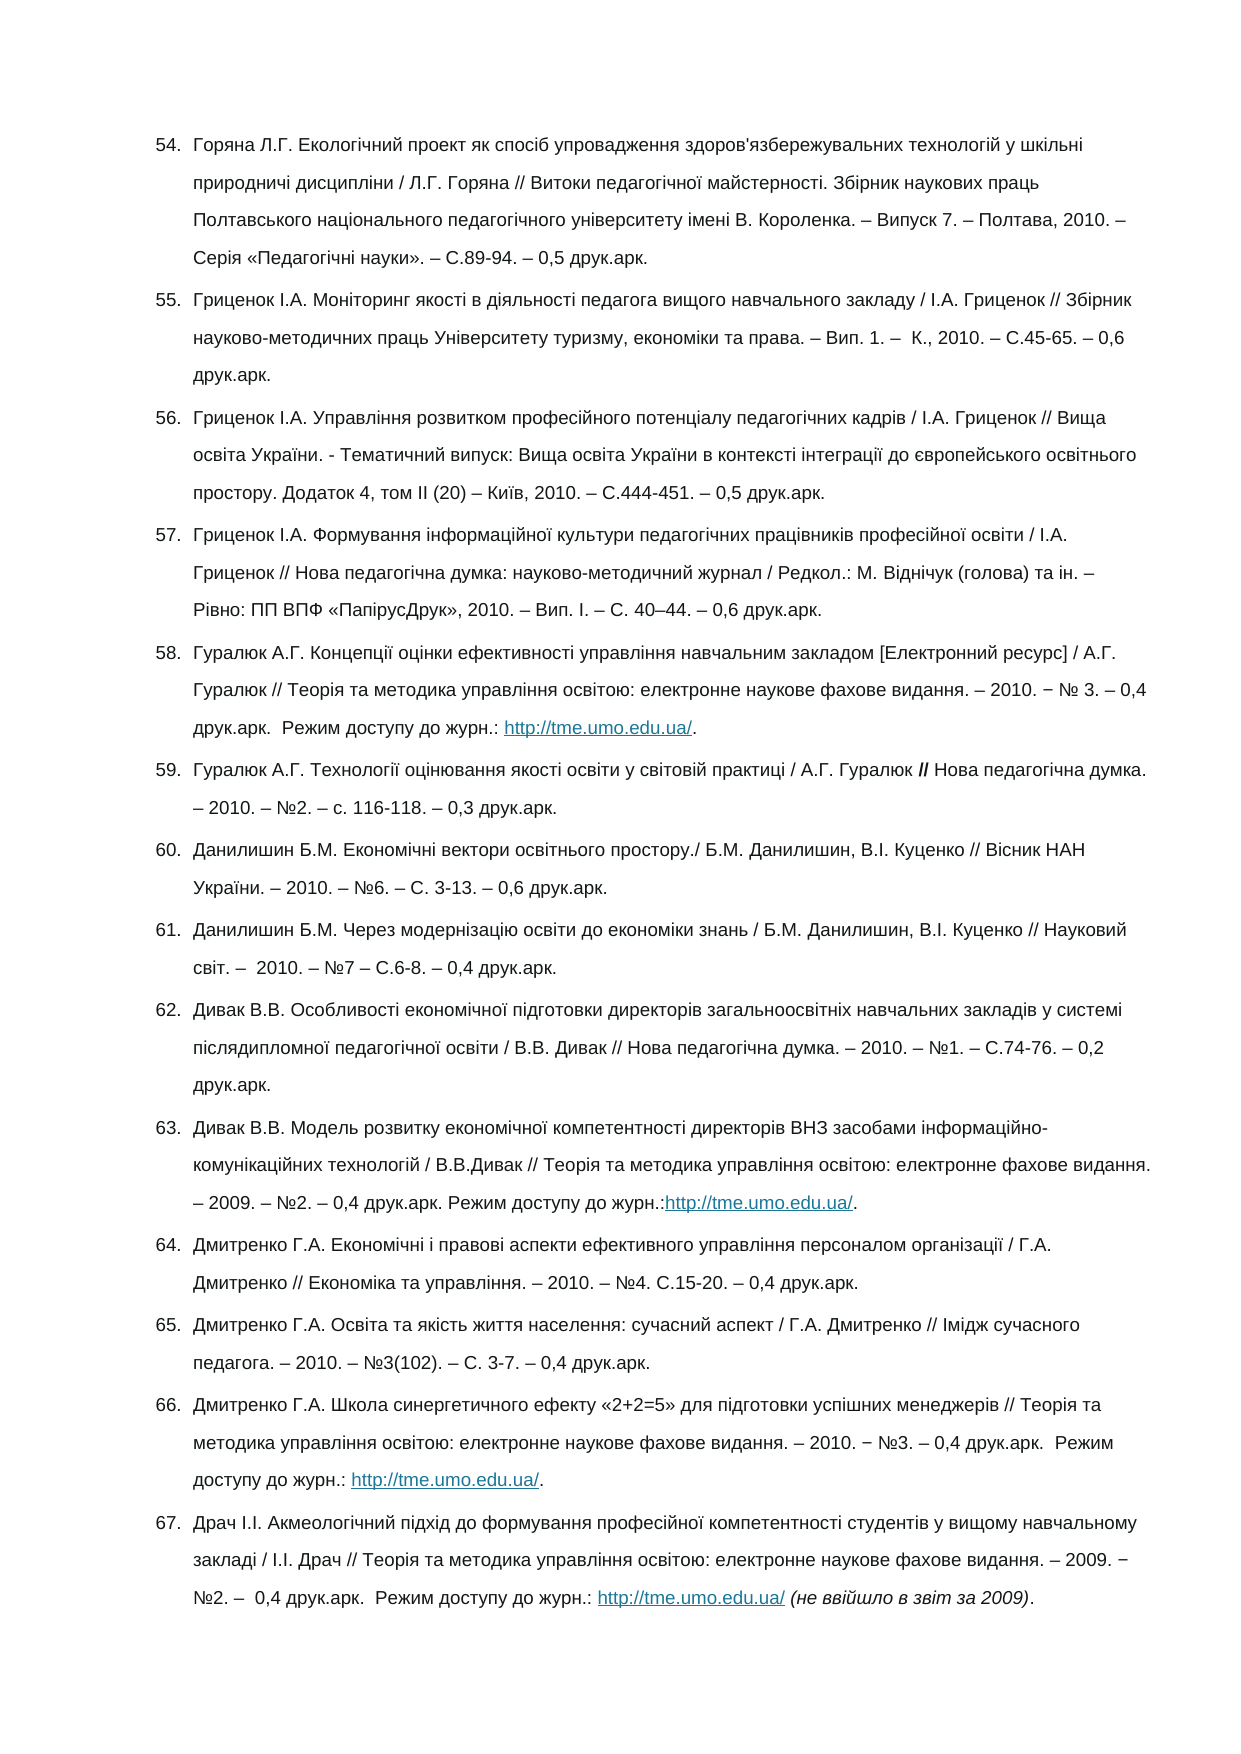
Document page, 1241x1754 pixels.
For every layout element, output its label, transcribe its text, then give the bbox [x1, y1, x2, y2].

list Данилишин Б.М. Економічні вектори освітнього простору./ Б.М. Данилишин, В.І. Куценко // Вісник НАН України. – 2010. – №6. – С. 3-13. – 0,6 друк.арк. [155, 823, 1152, 898]
list Гуралюк А.Г. Концепції оцінки ефективності управління навчальним закладом [Електронний ресурс] / А.Г. Гуралюк // Теорія та методика управління освітою: електронне наукове фахове видання. – 2010. − № 3. – 0,4 друк.арк. Режим доступу до журн.: http://tme.umo.edu.ua/. [155, 626, 1152, 738]
list Дивак В.В. Особливості економічної підготовки директорів загальноосвітніх навчальних закладів у системі післядипломної педагогічної освіти / В.В. Дивак // Нова педагогічна думка. – 2010. – №1. – С.74-76. – 0,2 друк.арк. [155, 983, 1152, 1096]
list Гриценок І.А. Формування інформаційної культури педагогічних працівників професійної освіти / І.А. Гриценок // Нова педагогічна думка: науково-методичний журнал / Редкол.: М. Віднічук (голова) та ін. – Рівно: ПП ВПФ «ПапірусДрук», 2010. – Вип. І. – С. 40–44. – 0,6 друк.арк. [155, 508, 1152, 621]
list Горяна Л.Г. Екологічний проект як спосіб упровадження здоров'язбережувальних технологій у шкільні природничі дисципліни / Л.Г. Горяна // Витоки педагогічної майстерності. Збірник наукових праць Полтавського національного педагогічного університету імені В. Короленка. – Випуск 7. – Полтава, 2010. – Серія «Педагогічні науки». – С.89-94. – 0,5 друк.арк. [155, 118, 1152, 268]
list Данилишин Б.М. Через модернізацію освіти до економіки знань / Б.М. Данилишин, В.І. Куценко // Науковий світ. – 2010. – №7 – С.6-8. – 0,4 друк.арк. [155, 903, 1152, 978]
list Драч І.І. Акмеологічний підхід до формування професійної компетентності студентів у вищому навчальному закладі / І.І. Драч // Теорія та методика управління освітою: електронне наукове фахове видання. – 2009. − №2. – 0,4 друк.арк. Режим доступу до журн.: http://tme.umo.edu.ua/ (не ввійшло в звіт за 2009). [155, 1496, 1152, 1608]
list Дмитренко Г.А. Економічні і правові аспекти ефективного управління персоналом організації / Г.А. Дмитренко // Економіка та управління. – 2010. – №4. С.15-20. – 0,4 друк.арк. [155, 1218, 1152, 1293]
list Гриценок І.А. Моніторинг якості в діяльності педагога вищого навчального закладу / І.А. Гриценок // Збірник науково-методичних праць Університету туризму, економіки та права. – Вип. 1. – К., 2010. – С.45-65. – 0,6 друк.арк. [155, 273, 1152, 386]
list Гуралюк А.Г. Технології оцінювання якості освіти у світовій практиці / А.Г. Гуралюк // Нова педагогічна думка. – 2010. – №2. – с. 116-118. – 0,3 друк.арк. [155, 743, 1152, 818]
list Дмитренко Г.А. Школа синергетичного ефекту «2+2=5» для підготовки успішних менеджерів // Теорія та методика управління освітою: електронне наукове фахове видання. – 2010. − №3. – 0,4 друк.арк. Режим доступу до журн.: http://tme.umo.edu.ua/. [155, 1378, 1152, 1491]
list Гриценок І.А. Управління розвитком професійного потенціалу педагогічних кадрів / І.А. Гриценок // Вища освіта України. - Тематичний випуск: Вища ocвітa України в контексті інтеграції до європейського освітнього простору. Додаток 4, том ІІ (20) – Київ, 2010. – С.444-451. – 0,5 друк.арк. [155, 391, 1152, 503]
list Дмитренко Г.А. Освіта та якість життя населення: сучасний аспект / Г.А. Дмитренко // Імідж сучасного педагога. – 2010. – №3(102). – С. 3-7. – 0,4 друк.арк. [155, 1298, 1152, 1373]
list Дивак В.В. Модель розвитку економічної компетентності директорів ВНЗ засобами інформаційно-комунікаційних технологій / В.В.Дивак // Теорія та методика управління освітою: електронне фахове видання. – 2009. – №2. – 0,4 друк.арк. Режим доступу до журн.:http://tme.umo.edu.ua/. [155, 1101, 1152, 1213]
